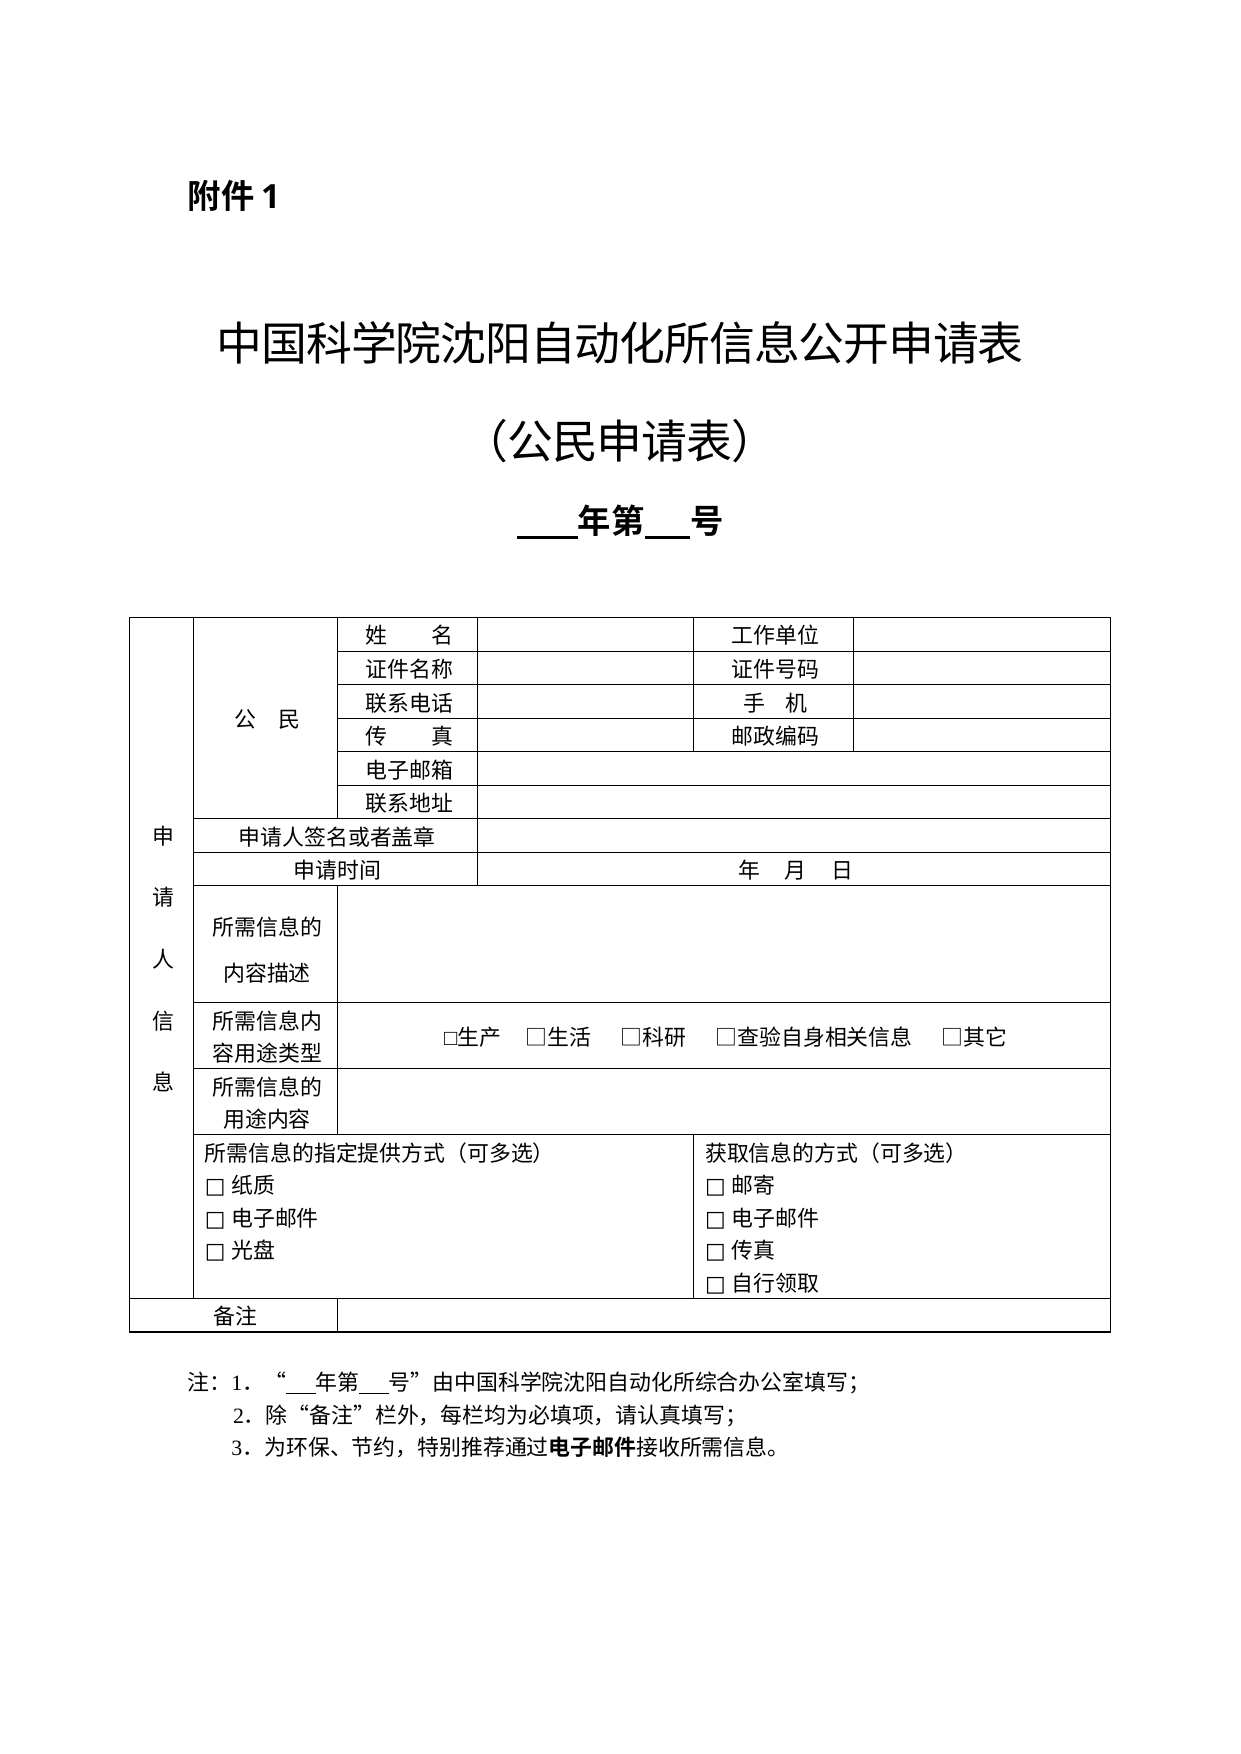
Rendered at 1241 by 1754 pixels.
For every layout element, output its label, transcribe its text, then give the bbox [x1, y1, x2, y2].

table_header [854, 618, 1110, 651]
table_cell [854, 685, 1110, 718]
table_cell [478, 685, 693, 718]
table_cell [338, 1069, 1110, 1134]
table_cell [338, 1299, 1110, 1331]
table_cell [338, 886, 1110, 1002]
table_header 姓 名 [338, 618, 477, 651]
table_cell 证件名称 [338, 652, 477, 684]
table_cell 申请时间 [194, 853, 477, 885]
table_cell [478, 786, 1110, 818]
table_cell 邮政编码 [694, 719, 853, 751]
table_cell 证件号码 [694, 652, 853, 684]
table_cell [478, 652, 693, 684]
table_cell 获取信息的方式（可多选） □ 邮寄 □ 电子邮件 □ 传真 □ 自行领取 [694, 1135, 1110, 1298]
table_cell 所需信息内容用途类型 [194, 1003, 337, 1068]
table_cell 所需信息的指定提供方式（可多选） □ 纸质 □ 电子邮件 □ 光盘 [194, 1135, 693, 1298]
table_cell 所需信息的用途内容 [194, 1069, 337, 1134]
table_cell [854, 652, 1110, 684]
table_cell 手 机 [694, 685, 853, 718]
table_cell 备注 [130, 1299, 337, 1331]
table_cell [478, 819, 1110, 852]
text 年第 号 [187, 487, 1053, 552]
table_cell 传 真 [338, 719, 477, 751]
table_header 公 民 [194, 618, 337, 818]
table_cell 年 月 日 [478, 853, 1110, 885]
text 3．为环保、节约，特别推荐通过电子邮件接收所需信息。 [187, 1430, 1053, 1462]
table_cell 电子邮箱 [338, 752, 477, 785]
table_cell □生产 □生活 □科研 □查验自身相关信息 □其它 [338, 1003, 1110, 1068]
table_header 申 请 人 信 息 [130, 618, 193, 1298]
table_cell [478, 719, 693, 751]
table_cell 所需信息的 内容描述 [194, 886, 337, 1002]
text 中国科学院沈阳自动化所信息公开申请表 （公民申请表） [187, 292, 1053, 487]
table_cell [478, 752, 1110, 785]
text 注：1．“ 年第 号”由中国科学院沈阳自动化所综合办公室填写； [187, 1365, 1053, 1397]
table_cell 联系电话 [338, 685, 477, 718]
table_header 工作单位 [694, 618, 853, 651]
table_cell 联系地址 [338, 786, 477, 818]
table_cell [854, 719, 1110, 751]
table_header [478, 618, 693, 651]
text 2．除“备注”栏外，每栏均为必填项，请认真填写； [187, 1397, 1053, 1430]
text 附件1 [187, 162, 1053, 227]
table_cell 申请人签名或者盖章 [194, 819, 477, 852]
